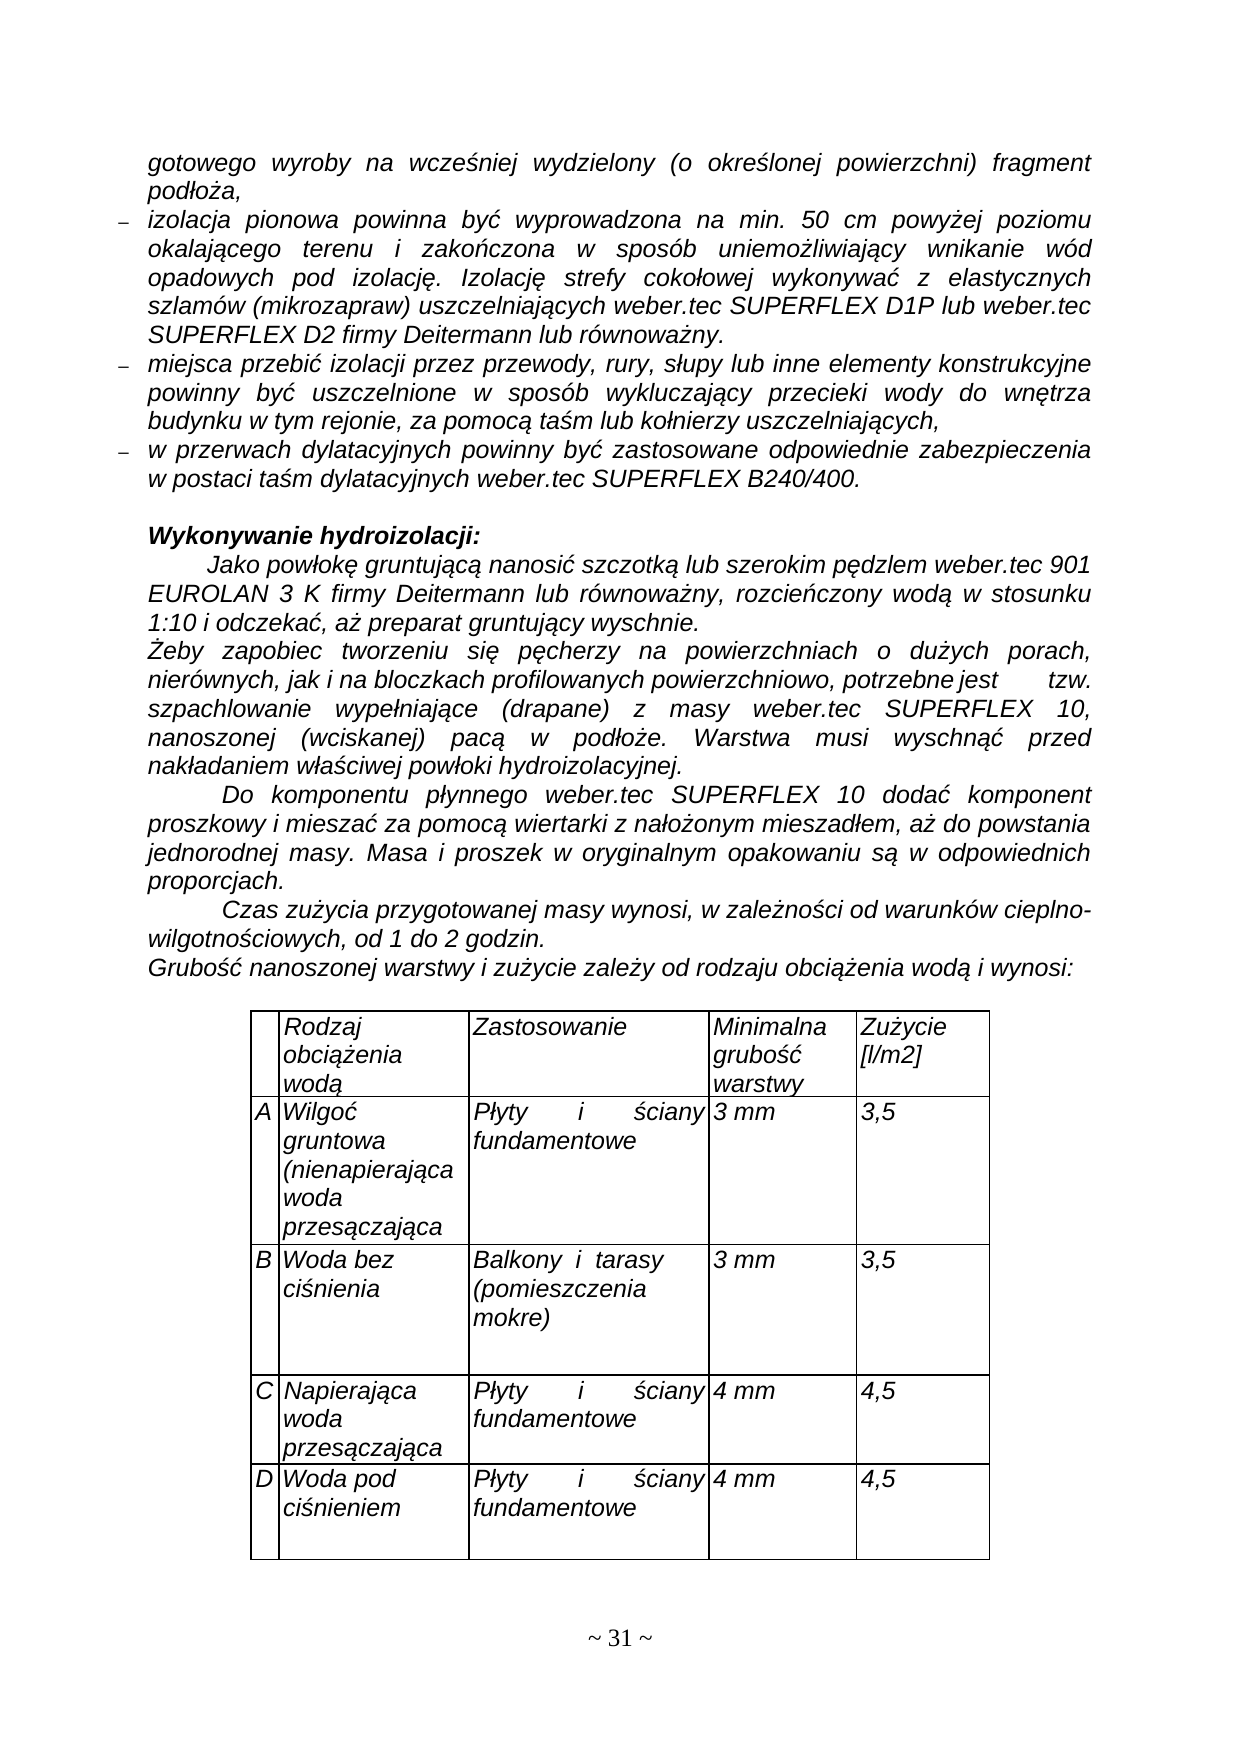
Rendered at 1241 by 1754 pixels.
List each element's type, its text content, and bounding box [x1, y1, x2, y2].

table_cell Płyty i ściany fundamentowe [470, 1097, 708, 1243]
table_cell [710, 1097, 856, 1243]
text Żeby zapobiec tworzeniu się pęcherzy na powierzchniach o dużych porach, nierównych, jak i na bloczkach profilowanych powierzchniowo, potrzebne jest tzw. szpachlowanie wypełniające (drapane) z masy weber.tec SUPERFLEX 10, nanoszonej (wciskanej) pacą w podłoże. Warstwa musi wyschnąć przed nakładaniem właściwej powłoki hydroizolacyjnej. [148, 636, 1093, 780]
table_cell [710, 1245, 856, 1374]
table_cell D [252, 1465, 278, 1559]
table_cell 4,5 [857, 1465, 989, 1559]
list w przerwach dylatacyjnych powinny być zastosowane odpowiednie zabezpieczenia w postaci taśm dylatacyjnych weber.tec SUPERFLEX B240/400. [118, 435, 1093, 493]
text Do komponentu płynnego weber.tec SUPERFLEX 10 dodać komponent proszkowy i mieszać za pomocą wiertarki z nałożonym mieszadłem, aż do powstania jednorodnej masy. Masa i proszek w oryginalnym opakowaniu są w odpowiednich proporcjach. [148, 780, 1093, 895]
text Wykonywanie hydroizolacji: [148, 521, 1093, 550]
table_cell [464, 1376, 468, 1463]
text Grubość nanoszonej warstwy i zużycie zależy od rodzaju obciążenia wodą i wynosi: [148, 953, 1093, 981]
table_cell B [252, 1245, 278, 1374]
table_cell Woda pod ciśnieniem [280, 1465, 468, 1559]
table_header Zużycie [l/m2] [857, 1012, 989, 1096]
list miejsca przebić izolacji przez przewody, rury, słupy lub inne elementy konstrukcyjne powinny być uszczelnione w sposób wykluczający przecieki wody do wnętrza budynku w tym rejonie, za pomocą taśm lub kołnierzy uszczelniających, [118, 349, 1093, 435]
table_header [252, 1012, 278, 1096]
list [118, 148, 1093, 205]
table_cell 3,5 [857, 1245, 989, 1374]
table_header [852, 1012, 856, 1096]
table_cell 4,5 [857, 1376, 989, 1463]
table_cell Płyty i ściany fundamentowe [470, 1376, 708, 1463]
table_cell 3,5 [857, 1097, 989, 1243]
table_cell Woda bez ciśnienia [280, 1245, 468, 1374]
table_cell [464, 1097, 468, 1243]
table_cell C [252, 1376, 278, 1463]
table_cell [710, 1376, 856, 1463]
text Czas zużycia przygotowanej masy wynosi, w zależności od warunków cieplno-wilgotnościowych, od 1 do 2 godzin. [148, 895, 1093, 953]
text Jako powłokę gruntującą nanosić szczotką lub szerokim pędzlem weber.tec 901 EUROLAN 3 K firmy Deitermann lub równoważny, rozcieńczony wodą w stosunku 1:10 i odczekać, aż preparat gruntujący wyschnie. [148, 550, 1093, 636]
table_cell A [252, 1097, 278, 1243]
list izolacja pionowa powinna być wyprowadzona na min. powyżej poziomu okalającego terenu i zakończona w sposób uniemożliwiający wnikanie wód opadowych pod izolację. Izolację strefy cokołowej wykonywać z elastycznych szlamów (mikrozapraw) uszczelniających weber.tec SUPERFLEX D1P lub weber.tec SUPERFLEX D2 firmy Deitermann lub równoważny. [118, 205, 1093, 349]
table_header Zastosowanie [470, 1012, 708, 1096]
table_cell Balkony i tarasy (pomieszczenia mokre) [470, 1245, 708, 1374]
table_cell [710, 1465, 856, 1559]
table_cell Płyty i ściany fundamentowe [470, 1465, 708, 1559]
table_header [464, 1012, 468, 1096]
